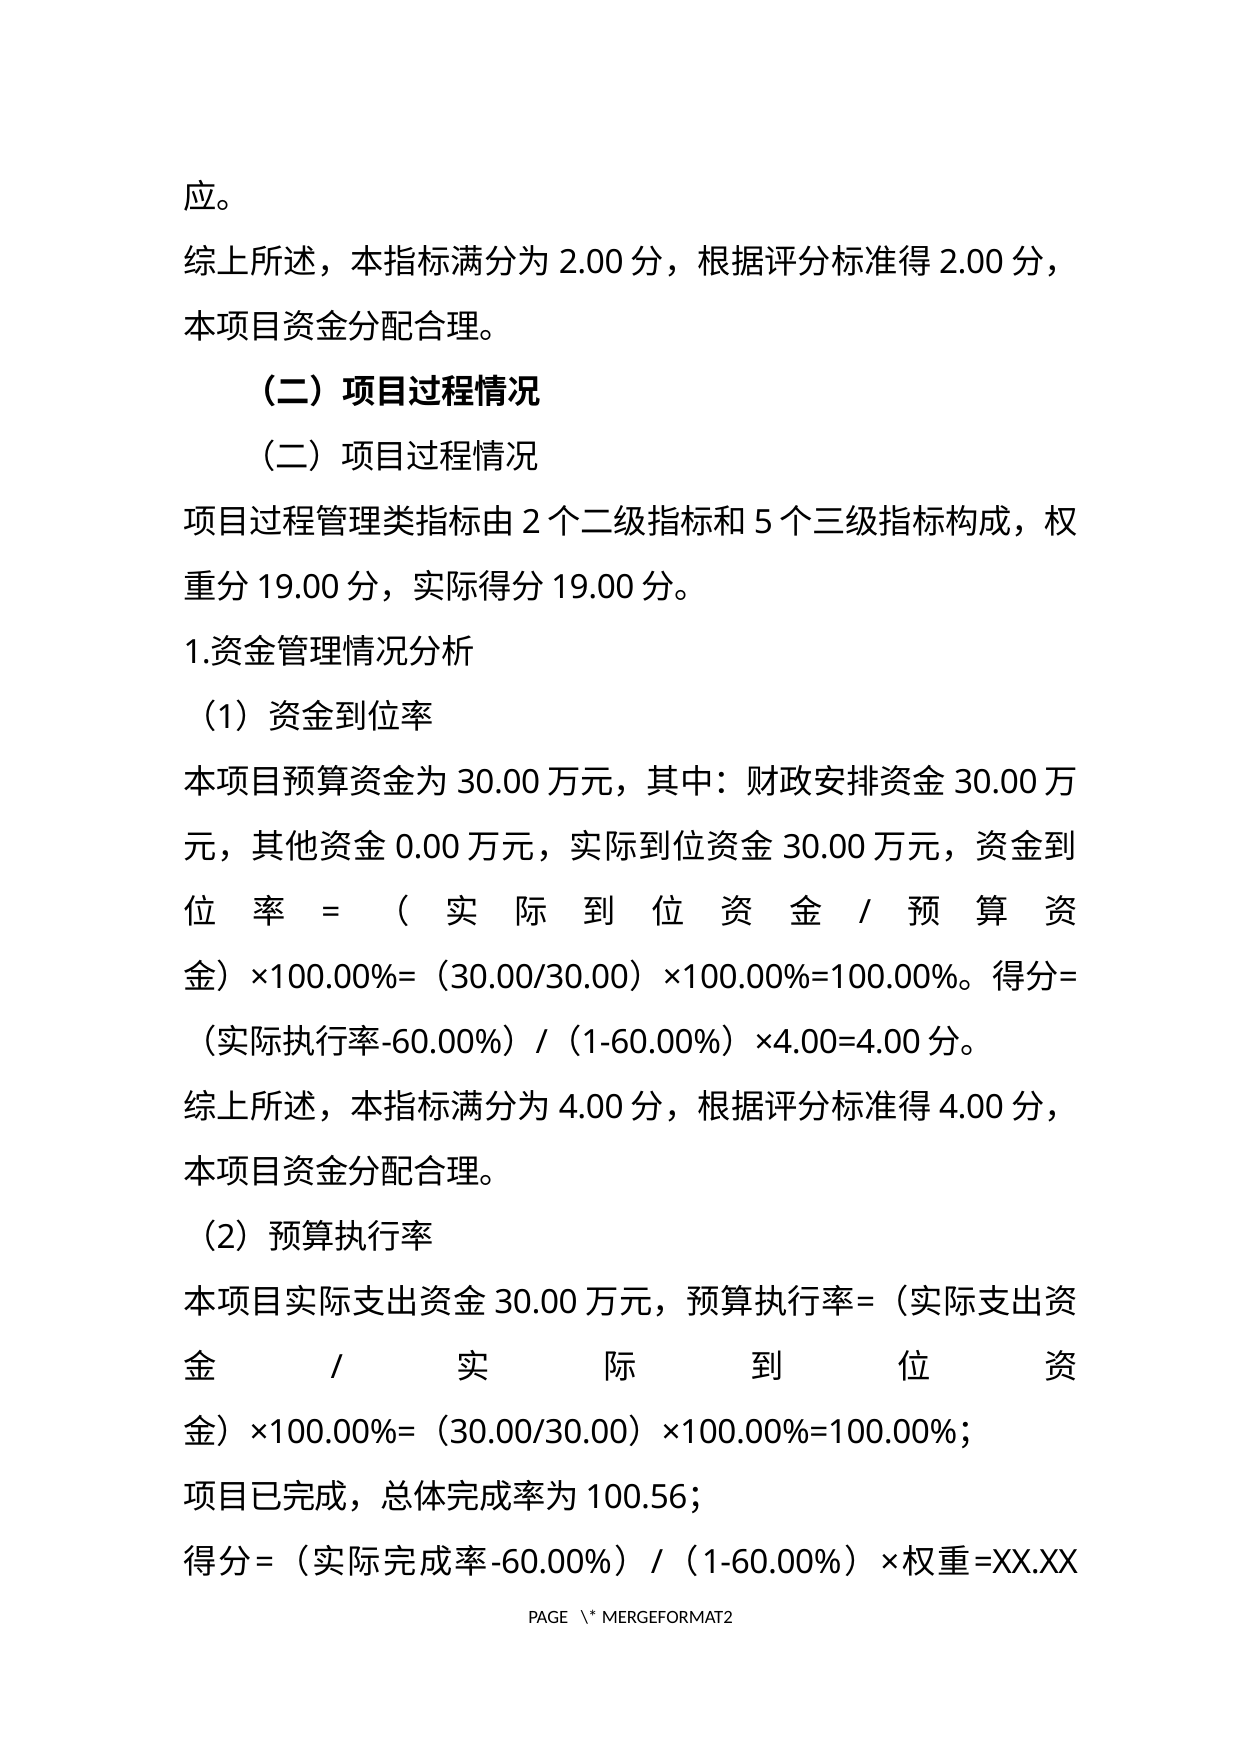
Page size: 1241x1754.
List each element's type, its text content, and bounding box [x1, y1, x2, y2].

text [183, 422, 1078, 1592]
text （二）项目过程情况 [183, 357, 1078, 422]
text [183, 162, 1078, 357]
